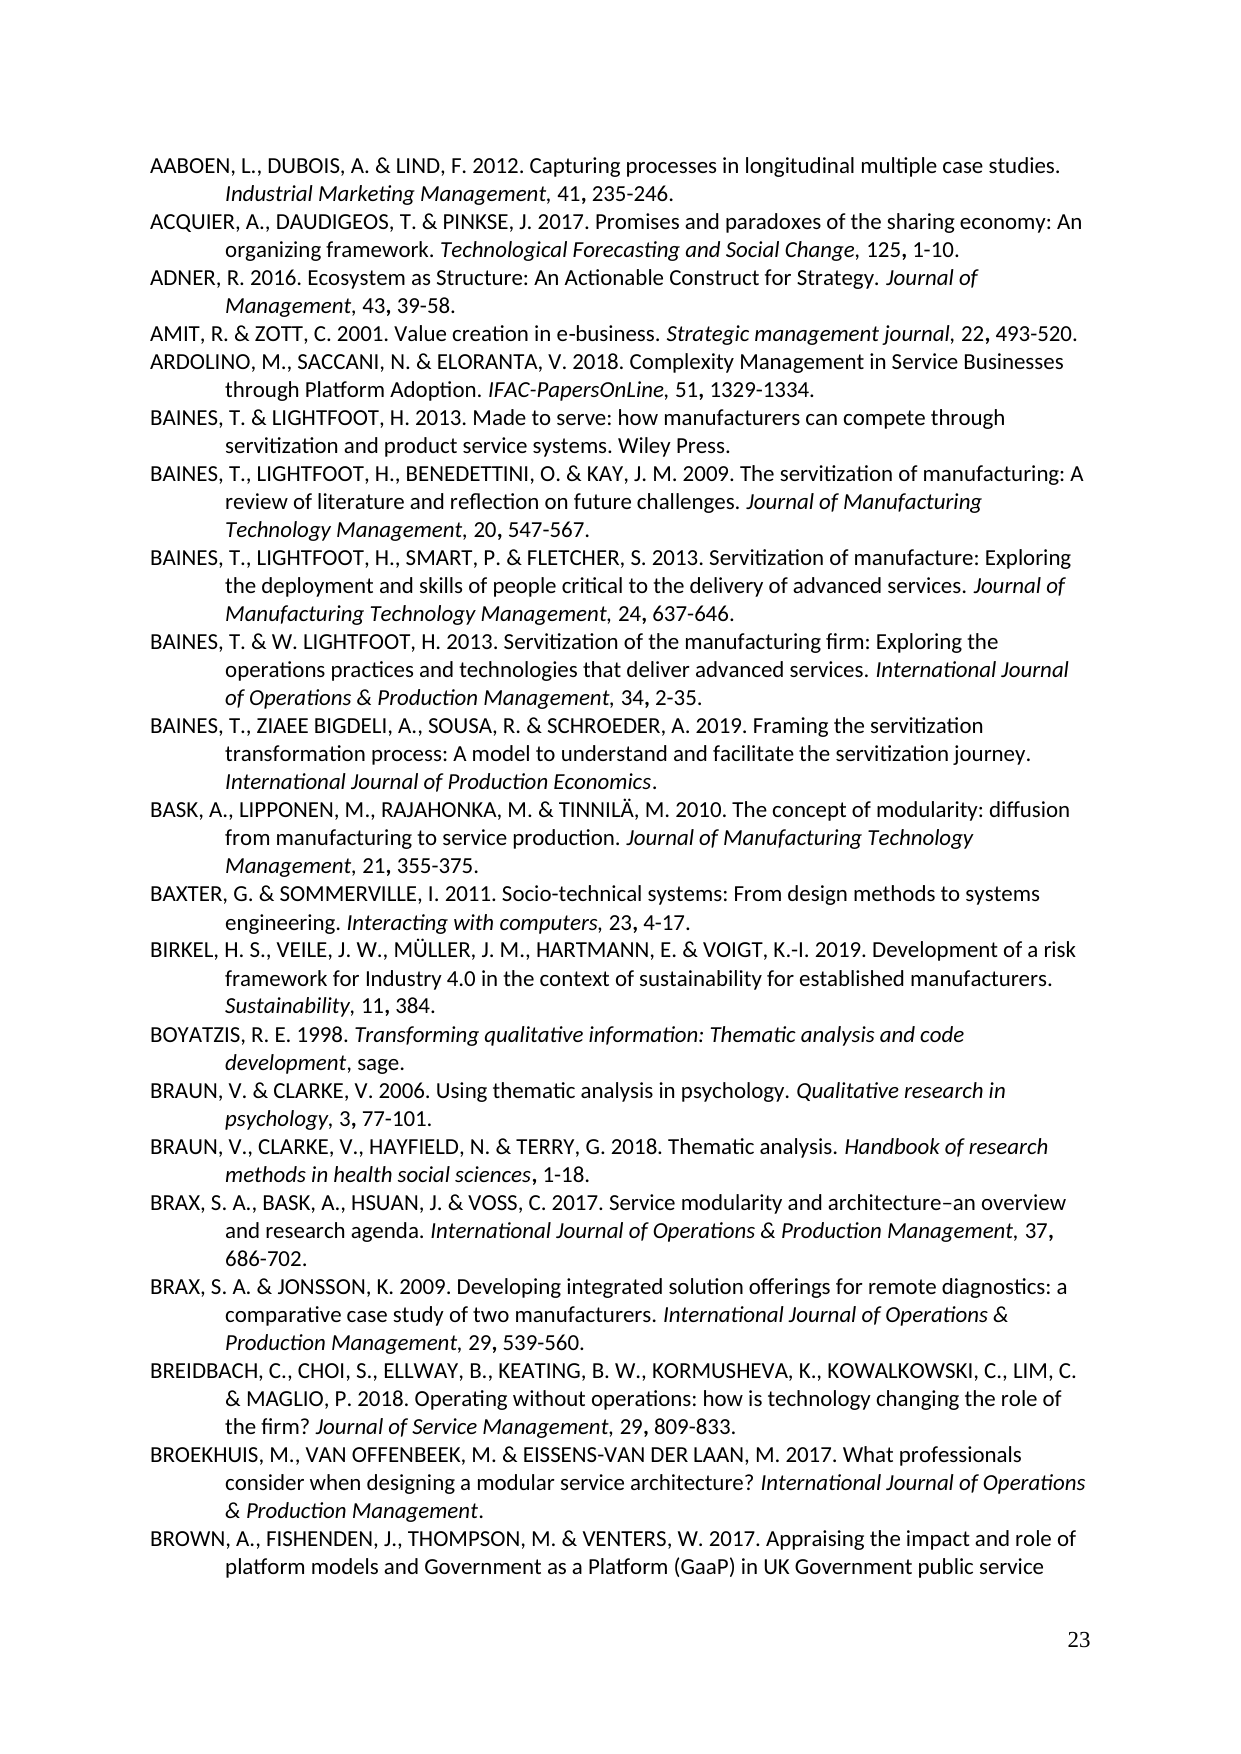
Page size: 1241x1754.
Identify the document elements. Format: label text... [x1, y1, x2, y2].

text BIRKEL, H. S., VEILE, J. W., MÜLLER, J. M., HARTMANN, E. & VOIGT, K.-I. 2019. Development of a risk framework for Industry 4.0 in the context of sustainability for established manufacturers. Sustainability, 11, 384. [150, 936, 1090, 1020]
text BOYATZIS, R. E. 1998. Transforming qualitative information: Thematic analysis and code development, sage. [150, 1020, 1090, 1076]
text BREIDBACH, C., CHOI, S., ELLWAY, B., KEATING, B. W., KORMUSHEVA, K., KOWALKOWSKI, C., LIM, C. & MAGLIO, P. 2018. Operating without operations: how is technology changing the role of the firm? Journal of Service Management, 29, 809-833. [150, 1356, 1090, 1440]
text ARDOLINO, M., SACCANI, N. & ELORANTA, V. 2018. Complexity Management in Service Businesses through Platform Adoption. IFAC-PapersOnLine, 51, 1329-1334. [150, 347, 1090, 403]
text BAINES, T. & LIGHTFOOT, H. 2013. Made to serve: how manufacturers can compete through servitization and product service systems. Wiley Press. [150, 403, 1090, 459]
text BASK, A., LIPPONEN, M., RAJAHONKA, M. & TINNILÄ, M. 2010. The concept of modularity: diffusion from manufacturing to service production. Journal of Manufacturing Technology Management, 21, 355-375. [150, 796, 1090, 879]
text BRAX, S. A. & JONSSON, K. 2009. Developing integrated solution offerings for remote diagnostics: a comparative case study of two manufacturers. International Journal of Operations & Production Management, 29, 539-560. [150, 1272, 1090, 1356]
text AABOEN, L., DUBOIS, A. & LIND, F. 2012. Capturing processes in longitudinal multiple case studies. Industrial Marketing Management, 41, 235-246. [150, 150, 1090, 207]
text BAXTER, G. & SOMMERVILLE, I. 2011. Socio-technical systems: From design methods to systems engineering. Interacting with computers, 23, 4-17. [150, 879, 1090, 936]
text BAINES, T., LIGHTFOOT, H., BENEDETTINI, O. & KAY, J. M. 2009. The servitization of manufacturing: A review of literature and reflection on future challenges. Journal of Manufacturing Technology Management, 20, 547-567. [150, 459, 1090, 543]
text BRAX, S. A., BASK, A., HSUAN, J. & VOSS, C. 2017. Service modularity and architecture–an overview and research agenda. International Journal of Operations & Production Management, 37, 686-702. [150, 1188, 1090, 1272]
text BRAUN, V. & CLARKE, V. 2006. Using thematic analysis in psychology. Qualitative research in psychology, 3, 77-101. [150, 1076, 1090, 1132]
text ACQUIER, A., DAUDIGEOS, T. & PINKSE, J. 2017. Promises and paradoxes of the sharing economy: An organizing framework. Technological Forecasting and Social Change, 125, 1-10. [150, 207, 1090, 263]
text ADNER, R. 2016. Ecosystem as Structure: An Actionable Construct for Strategy. Journal of Management, 43, 39-58. [150, 263, 1090, 319]
text AMIT, R. & ZOTT, C. 2001. Value creation in e‐business. Strategic management journal, 22, 493-520. [150, 319, 1090, 347]
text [150, 1524, 1090, 1580]
text BAINES, T. & W. LIGHTFOOT, H. 2013. Servitization of the manufacturing firm: Exploring the operations practices and technologies that deliver advanced services. International Journal of Operations & Production Management, 34, 2-35. [150, 627, 1090, 711]
text BAINES, T., ZIAEE BIGDELI, A., SOUSA, R. & SCHROEDER, A. 2019. Framing the servitization transformation process: A model to understand and facilitate the servitization journey. International Journal of Production Economics. [150, 711, 1090, 796]
text BRAUN, V., CLARKE, V., HAYFIELD, N. & TERRY, G. 2018. Thematic analysis. Handbook of research methods in health social sciences, 1-18. [150, 1132, 1090, 1188]
text BAINES, T., LIGHTFOOT, H., SMART, P. & FLETCHER, S. 2013. Servitization of manufacture: Exploring the deployment and skills of people critical to the delivery of advanced services. Journal of Manufacturing Technology Management, 24, 637-646. [150, 543, 1090, 627]
text BROEKHUIS, M., VAN OFFENBEEK, M. & EISSENS-VAN DER LAAN, M. 2017. What professionals consider when designing a modular service architecture? International Journal of Operations & Production Management. [150, 1440, 1090, 1524]
